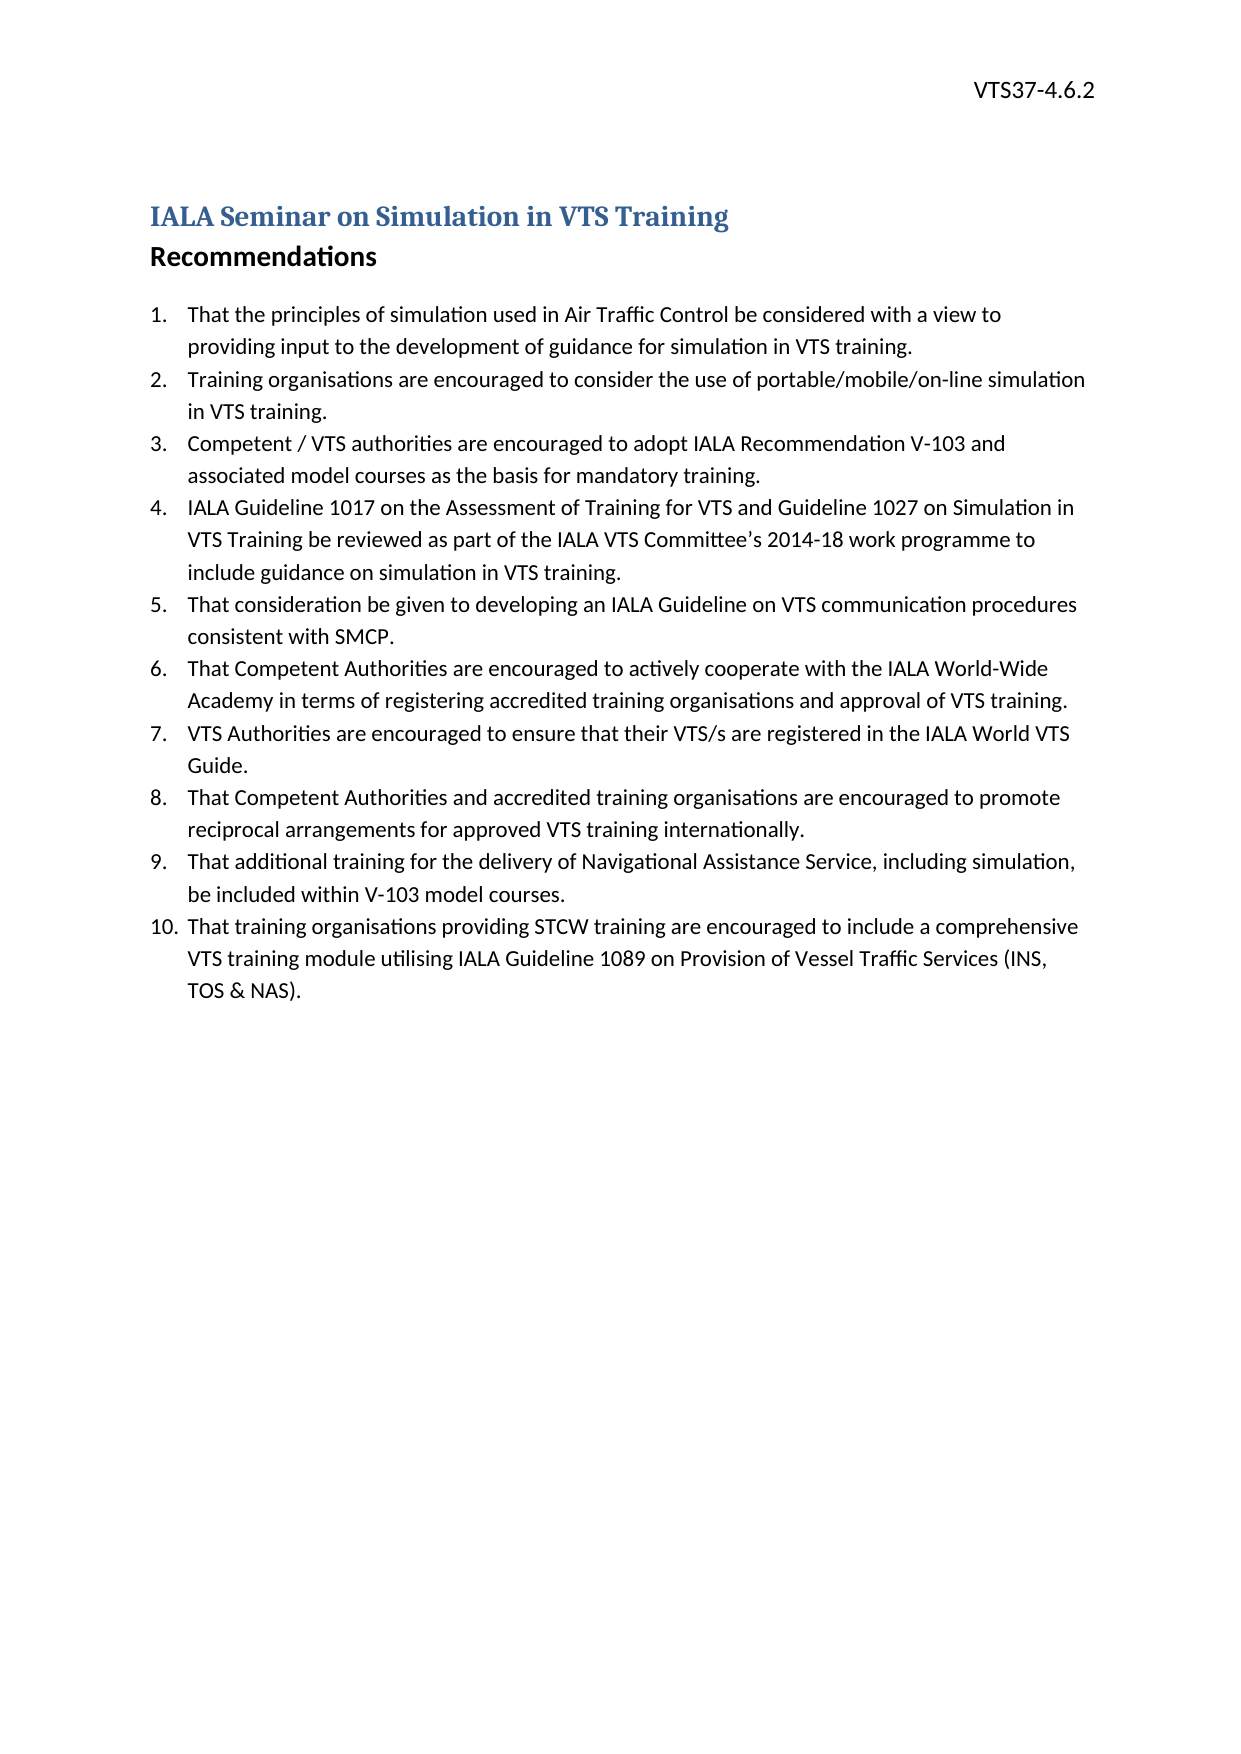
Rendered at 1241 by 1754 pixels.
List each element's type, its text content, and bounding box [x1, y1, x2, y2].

text Recommendations [150, 238, 1090, 274]
list That Competent Authorities and accredited training organisations are encouraged to promote reciprocal arrangements for approved VTS training internationally. [150, 783, 1090, 843]
list That consideration be given to developing an IALA Guideline on VTS communication procedures consistent with SMCP. [150, 590, 1090, 650]
list That the principles of simulation used in Air Traffic Control be considered with a view to providing input to the development of guidance for simulation in VTS training. [150, 300, 1090, 361]
subtitle IALA Seminar on Simulation in VTS Training [150, 200, 1090, 233]
list That training organisations providing STCW training are encouraged to include a comprehensive VTS training module utilising IALA Guideline 1089 on Provision of Vessel Traffic Services (INS, TOS & NAS). [150, 912, 1090, 1004]
list VTS Authorities are encouraged to ensure that their VTS/s are registered in the IALA World VTS Guide. [150, 719, 1090, 779]
list IALA Guideline 1017 on the Assessment of Training for VTS and Guideline 1027 on Simulation in VTS Training be reviewed as part of the IALA VTS Committee’s 2014-18 work programme to include guidance on simulation in VTS training. [150, 493, 1090, 586]
list Competent / VTS authorities are encouraged to adopt IALA Recommendation V-103 and associated model courses as the basis for mandatory training. [150, 429, 1090, 489]
list That Competent Authorities are encouraged to actively cooperate with the IALA World-Wide Academy in terms of registering accredited training organisations and approval of VTS training. [150, 654, 1090, 714]
list Training organisations are encouraged to consider the use of portable/mobile/on-line simulation in VTS training. [150, 365, 1090, 425]
list That additional training for the delivery of Navigational Assistance Service, including simulation, be included within V-103 model courses. [150, 847, 1090, 908]
